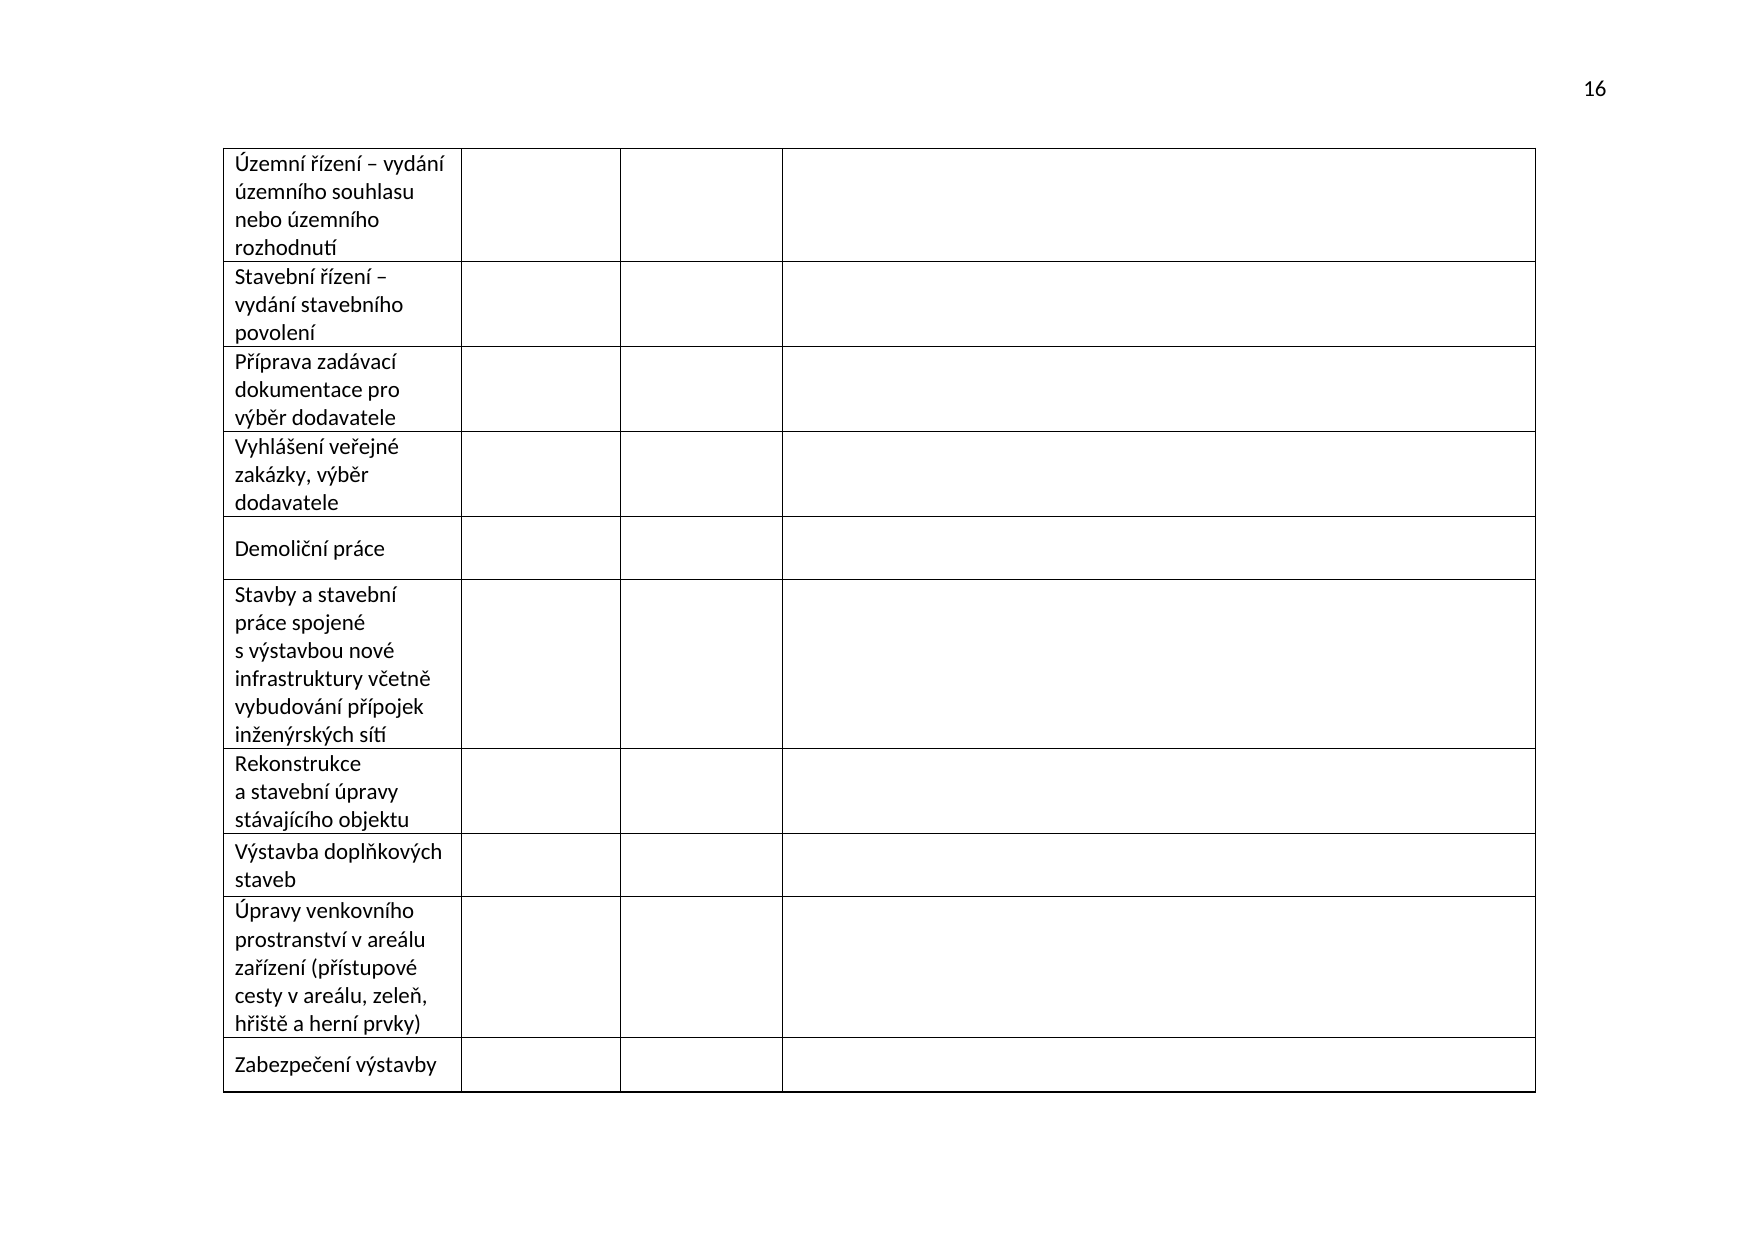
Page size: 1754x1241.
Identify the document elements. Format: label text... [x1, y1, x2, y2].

table_cell Příprava zadávací dokumentace pro výběr dodavatele [224, 347, 461, 431]
table_cell [783, 517, 1535, 579]
table_cell Územní řízení – vydání územního souhlasu nebo územního rozhodnutí [224, 149, 461, 261]
table_cell [621, 749, 782, 833]
table_cell [621, 580, 782, 748]
table_cell [462, 432, 620, 516]
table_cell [224, 1038, 461, 1091]
table_cell [783, 149, 1535, 261]
table_cell [621, 834, 782, 896]
table_cell Rekonstrukce a stavební úpravy stávajícího objektu [224, 749, 461, 833]
table_cell [462, 149, 620, 261]
table_cell [462, 347, 620, 431]
table_cell [462, 1038, 620, 1091]
table_cell Stavební řízení – vydání stavebního povolení [224, 262, 461, 346]
table_cell [783, 580, 1535, 748]
table_cell [783, 347, 1535, 431]
table_cell [462, 749, 620, 833]
table_cell [621, 517, 782, 579]
table_cell [783, 1038, 1535, 1091]
table_cell [621, 1038, 782, 1091]
table_cell Výstavba doplňkových staveb [224, 834, 461, 896]
table_cell [783, 262, 1535, 346]
table_cell Stavby a stavební práce spojené s výstavbou nové infrastruktury včetně vybudování přípojek inženýrských sítí [224, 580, 461, 748]
table_cell [462, 262, 620, 346]
table_cell [462, 834, 620, 896]
table_cell [621, 262, 782, 346]
table_cell [783, 749, 1535, 833]
table_cell Vyhlášení veřejné zakázky, výběr dodavatele [224, 432, 461, 516]
table_cell [621, 432, 782, 516]
table_cell [621, 897, 782, 1037]
table_cell [462, 897, 620, 1037]
table_cell [783, 834, 1535, 896]
table_cell Úpravy venkovního prostranství v areálu zařízení (přístupové cesty v areálu, zeleň, hřiště a herní prvky) [224, 897, 461, 1037]
table_cell [462, 517, 620, 579]
table_cell [621, 149, 782, 261]
table_cell Demoliční práce [224, 517, 461, 579]
table_cell [783, 432, 1535, 516]
table_cell [621, 347, 782, 431]
table_cell [462, 580, 620, 748]
table_cell [783, 897, 1535, 1037]
